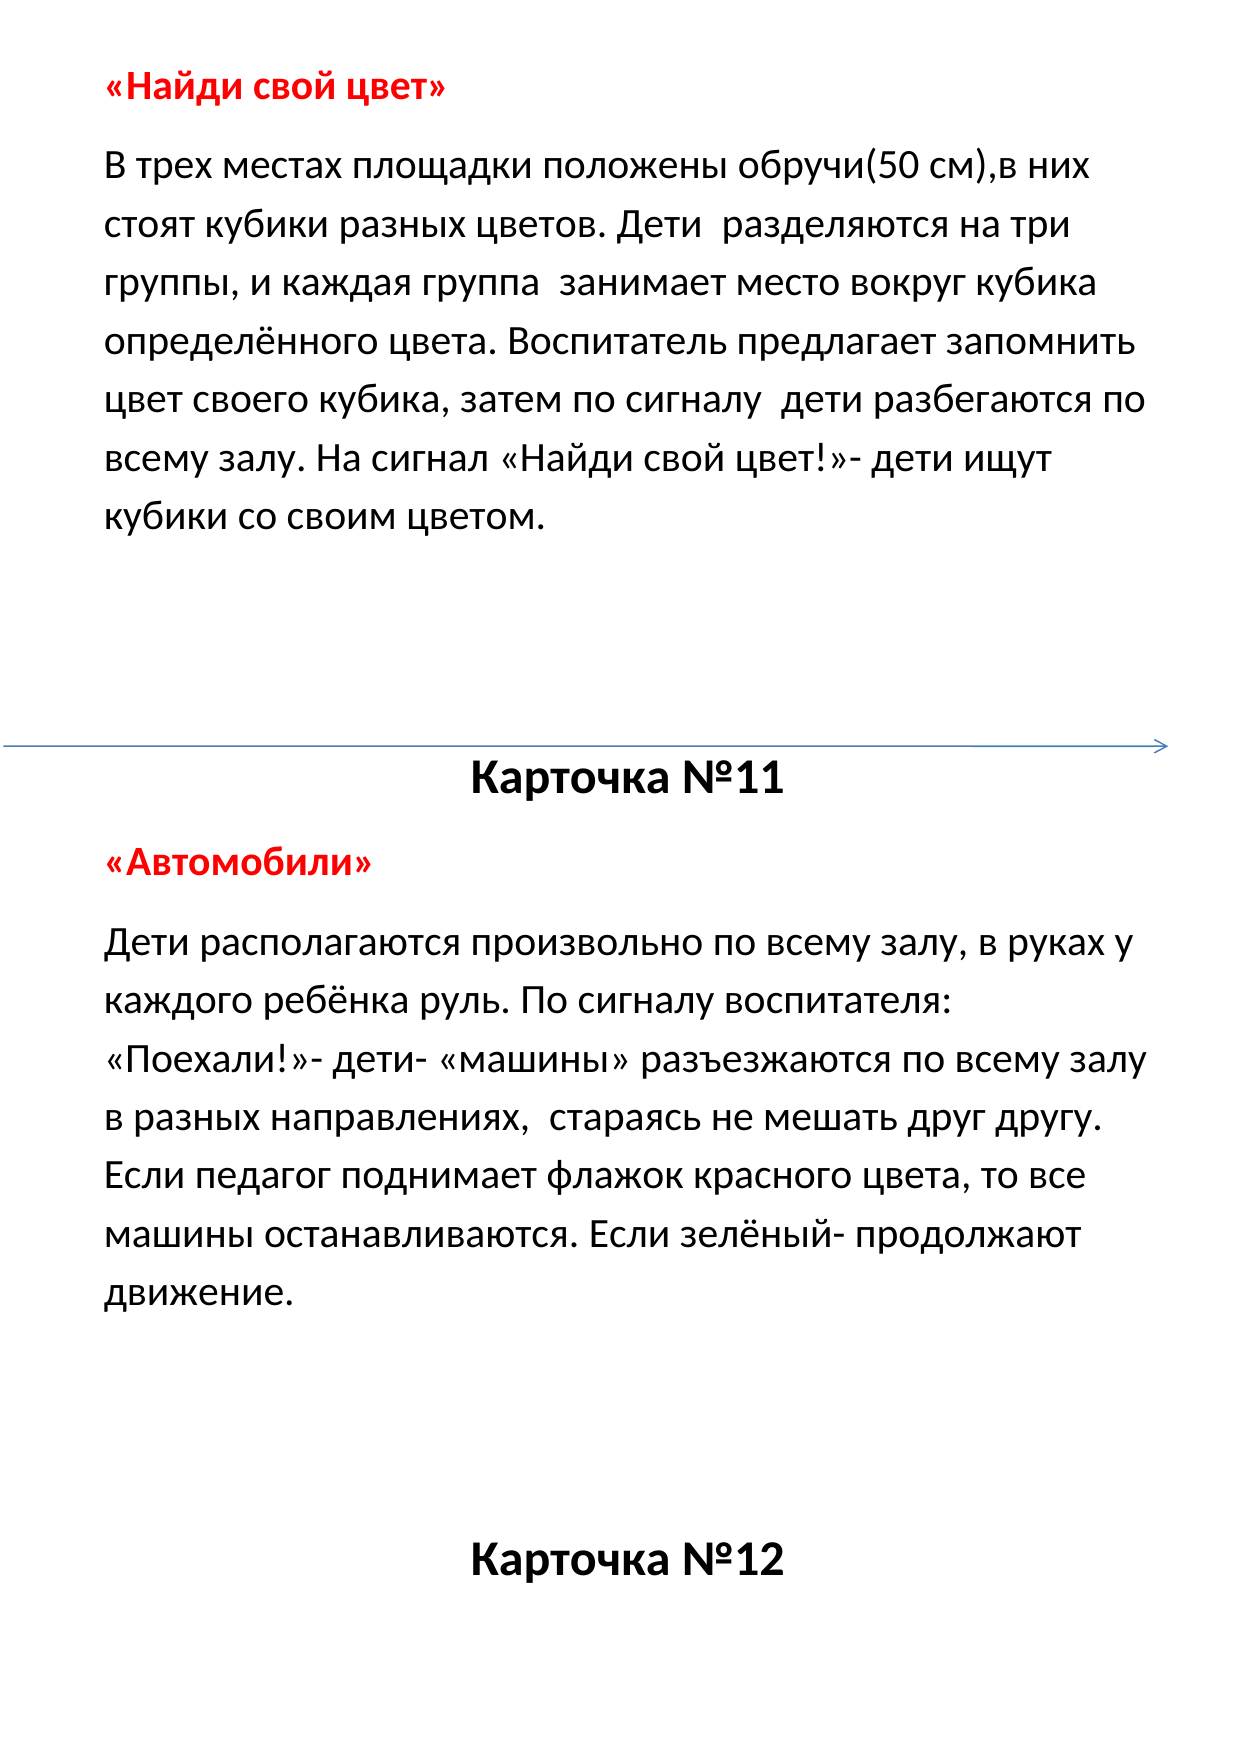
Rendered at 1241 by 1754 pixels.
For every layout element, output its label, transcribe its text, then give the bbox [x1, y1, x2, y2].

text «Найди свой цвет» [103, 59, 1152, 110]
text В трех местах площадки положены обручи(50 см),в них стоят кубики разных цветов. Дети разделяются на три группы, и каждая группа занимает место вокруг кубика определённого цвета. Воспитатель предлагает запомнить цвет своего кубика, затем по сигналу дети разбегаются по всему залу. На сигнал «Найди свой цвет!»- дети ищут кубики со своим цветом. [103, 138, 1152, 540]
text Карточка №11 [103, 747, 1152, 806]
text Карточка №12 [103, 1526, 1152, 1587]
text Дети располагаются произвольно по всему залу, в руках у каждого ребёнка руль. По сигналу воспитателя: «Поехали!»- дети- «машины» разъезжаются по всему залу в разных направлениях, стараясь не мешать друг другу. Если педагог поднимает флажок красного цвета, то все машины останавливаются. Если зелёный- продолжают движение. [103, 915, 1152, 1316]
text «Автомобили» [103, 835, 1152, 886]
